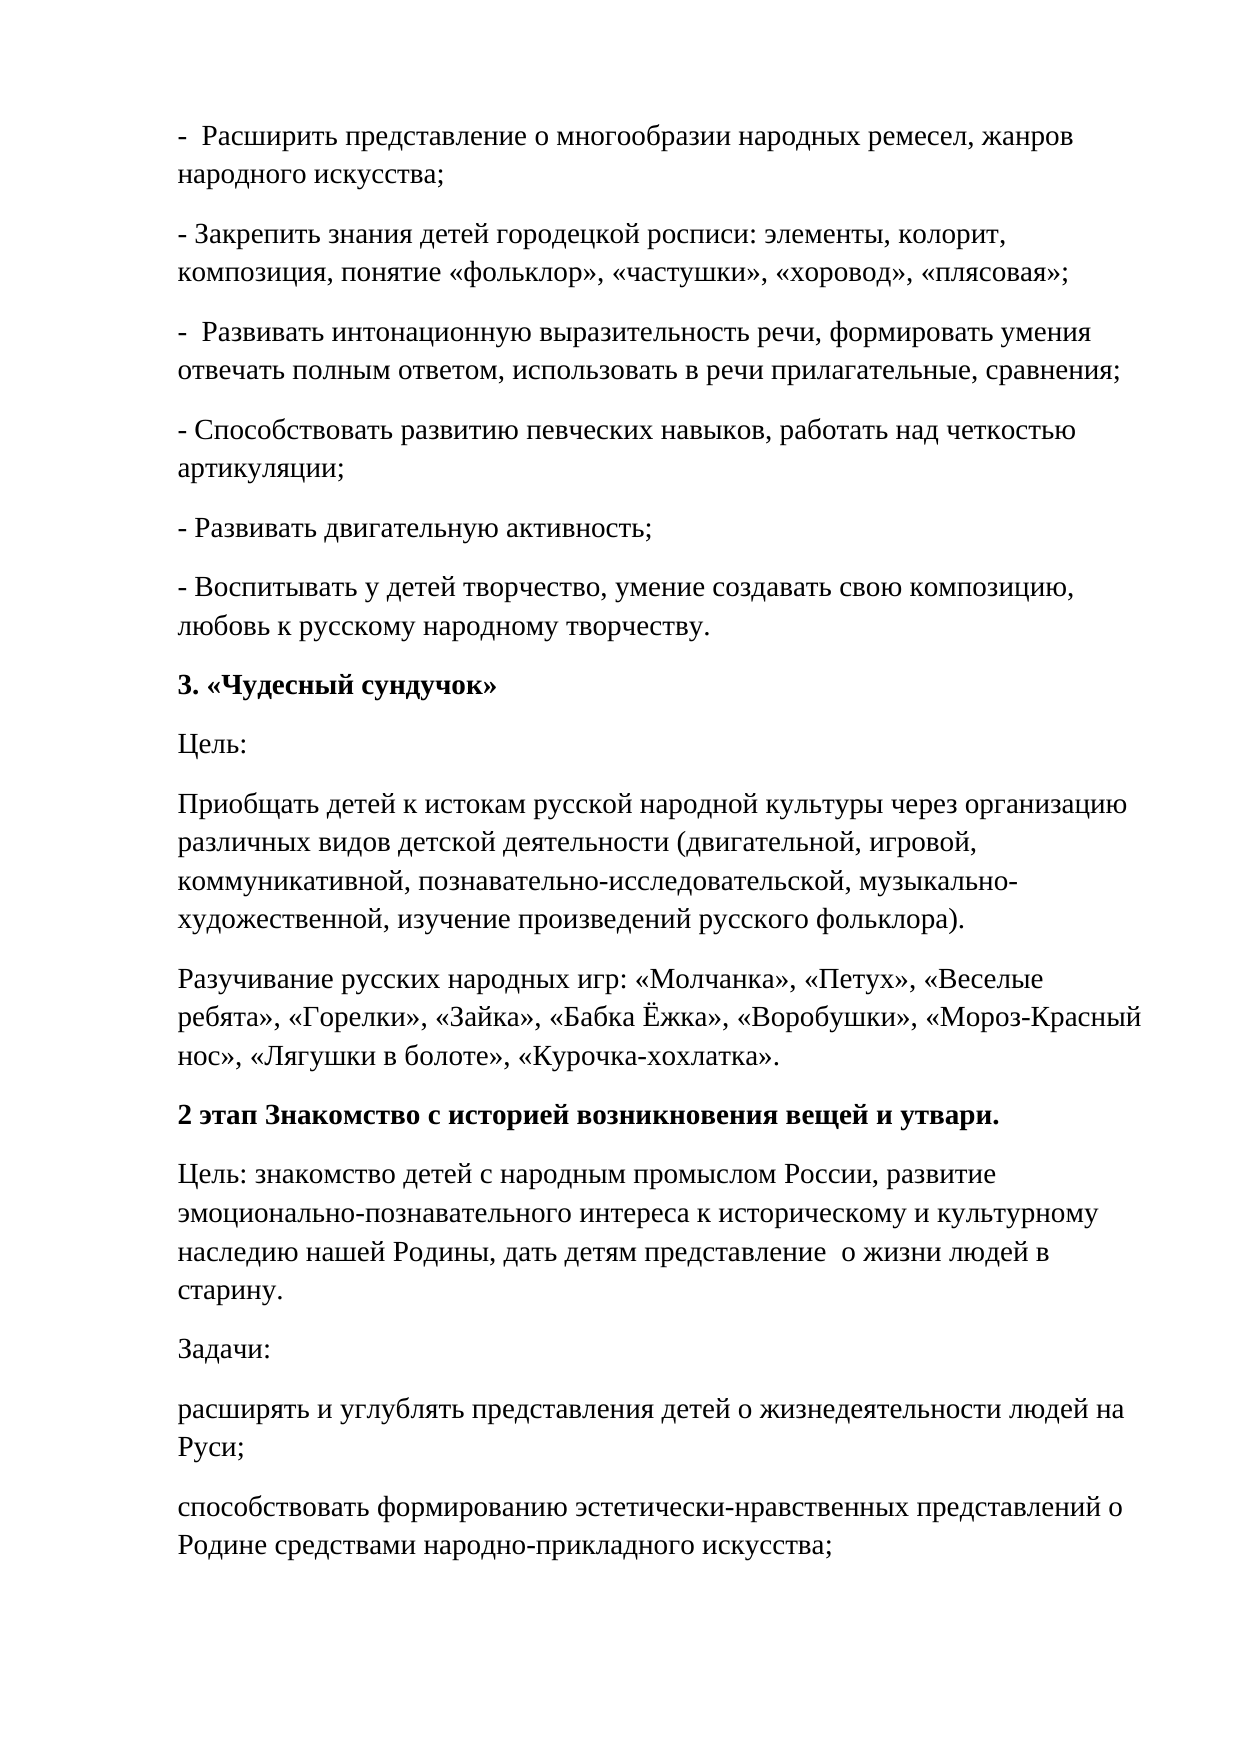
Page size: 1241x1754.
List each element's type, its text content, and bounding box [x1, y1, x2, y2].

text - Развивать интонационную выразительность речи, формировать умения отвечать полным ответом, использовать в речи прилагательные, сравнения; [177, 314, 1152, 386]
text способствовать формированию эстетически-нравственных представлений о Родине средствами народно-прикладного искусства; [177, 1489, 1152, 1561]
text - Способствовать развитию певческих навыков, работать над четкостью артикуляции; [177, 412, 1152, 484]
text Приобщать детей к истокам русской народной культуры через организацию различных видов детской деятельности (двигательной, игровой, коммуникативной, познавательно-исследовательской, музыкально-художественной, изучение произведений русского фольклора). [177, 786, 1152, 935]
text расширять и углублять представления детей о жизнедеятельности людей на Руси; [177, 1391, 1152, 1463]
text - Развивать двигательную активность; [177, 510, 1152, 543]
text Задачи: [177, 1332, 1152, 1365]
text - Расширить представление о многообразии народных ремесел, жанров народного искусства; [177, 118, 1152, 190]
text 2 этап Знакомство с историей возникновения вещей и утвари. [177, 1097, 1152, 1131]
text 3. «Чудесный сундучок» [177, 667, 1152, 701]
text Разучивание русских народных игр: «Молчанка», «Петух», «Веселые ребята», «Горелки», «Зайка», «Бабка Ёжка», «Воробушки», «Мороз-Красный нос», «Лягушки в болоте», «Курочка-хохлатка». [177, 961, 1152, 1071]
text Цель: знакомство детей с народным промыслом России, развитие эмоционально-познавательного интереса к историческому и культурному наследию нашей Родины, дать детям представление о жизни людей в старину. [177, 1157, 1152, 1306]
text - Воспитывать у детей творчество, умение создавать свою композицию, любовь к русскому народному творчеству. [177, 569, 1152, 641]
text - Закрепить знания детей городецкой росписи: элементы, колорит, композиция, понятие «фольклор», «частушки», «хоровод», «плясовая»; [177, 216, 1152, 288]
text Цель: [177, 726, 1152, 760]
